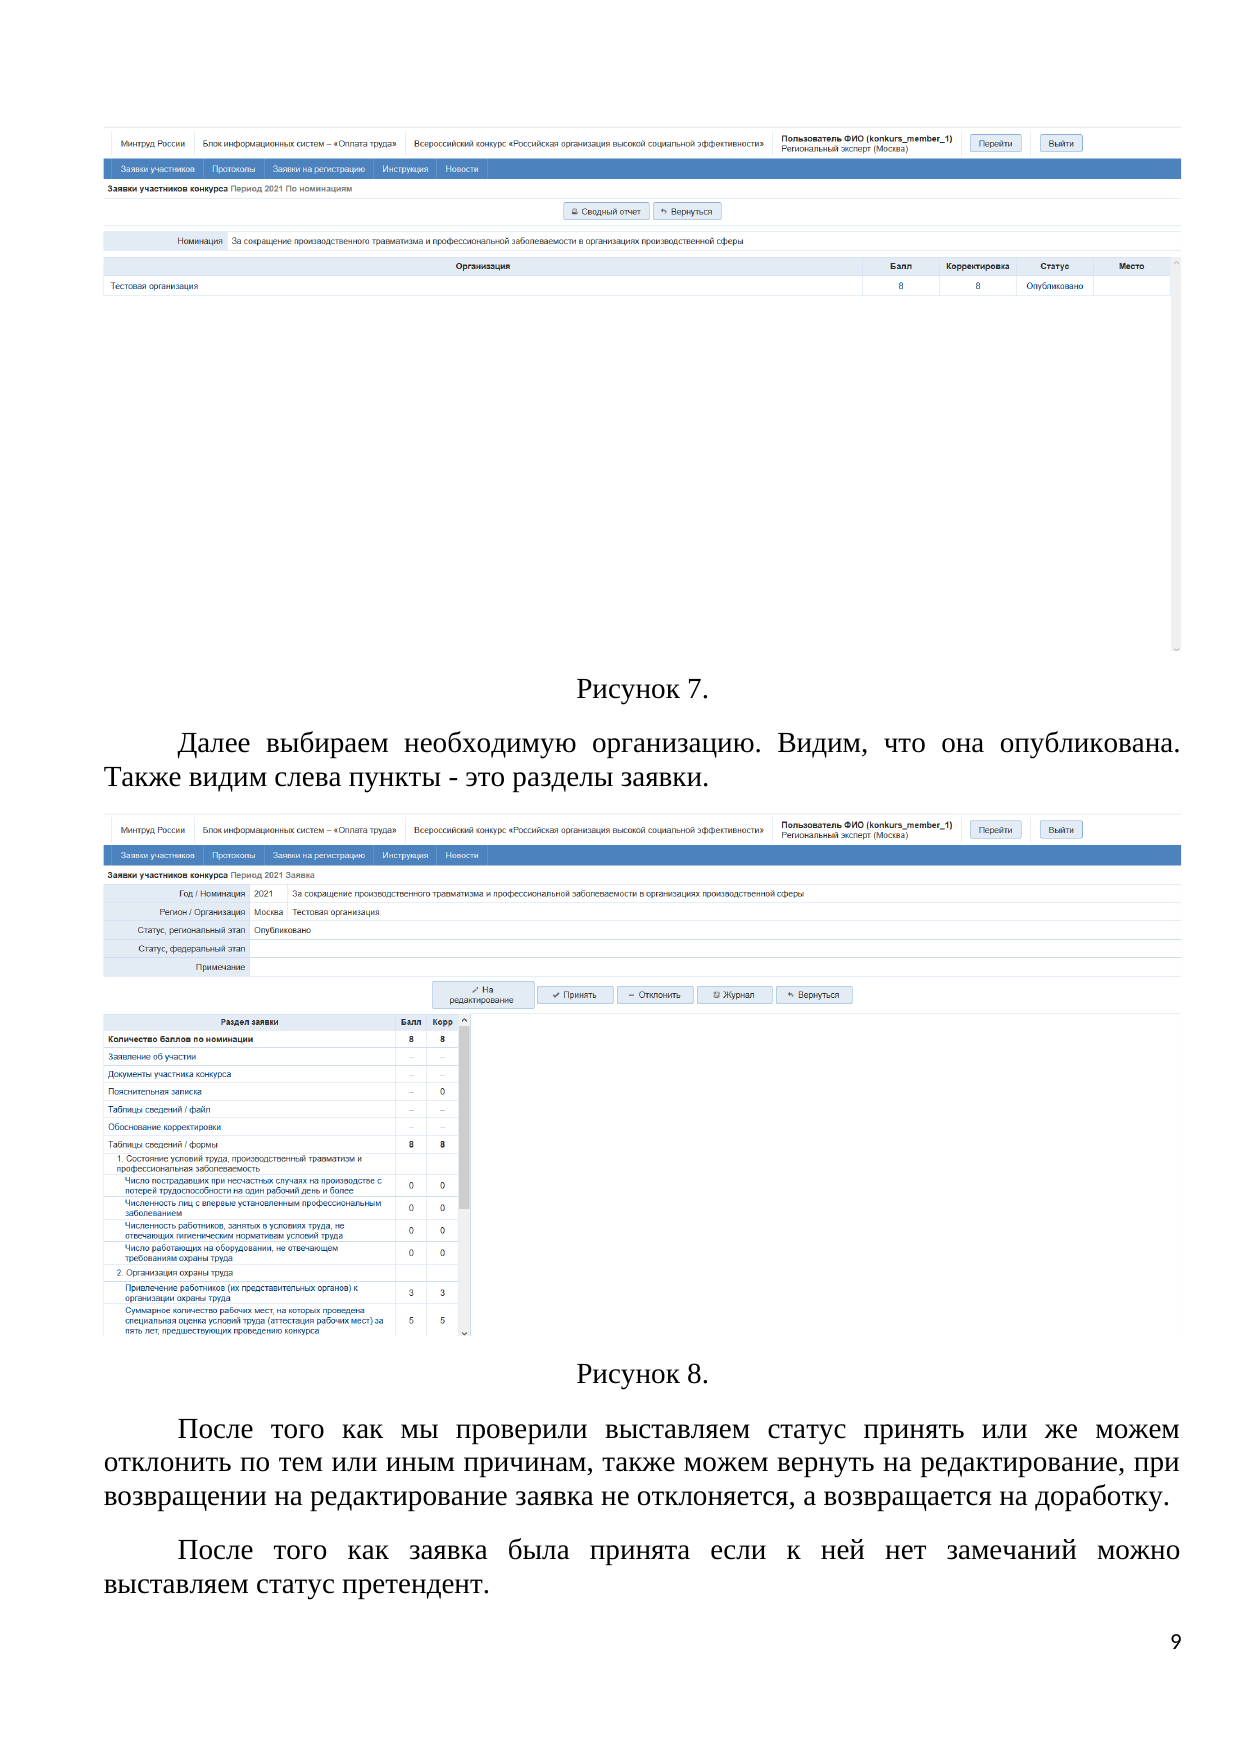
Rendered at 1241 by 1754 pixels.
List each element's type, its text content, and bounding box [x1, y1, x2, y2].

picture [103, 126, 1182, 651]
text Далее выбираем необходимую организацию. Видим, что она опубликована. Также видим слева пункты - это разделы заявки. [103, 725, 1181, 792]
text После того как мы проверили выставляем статус принять или же можем отклонить по тем или иным причинам, также можем вернуть на редактирование, при возвращении на редактирование заявка не отклоняется, а возвращается на доработку. [103, 1411, 1181, 1511]
text После того как заявка была принята если к ней нет замечаний можно выставляем статус претендент. [103, 1532, 1181, 1599]
text Рисунок 7. [103, 671, 1181, 704]
text Рисунок 8. [103, 1356, 1181, 1390]
picture [103, 813, 1182, 1336]
